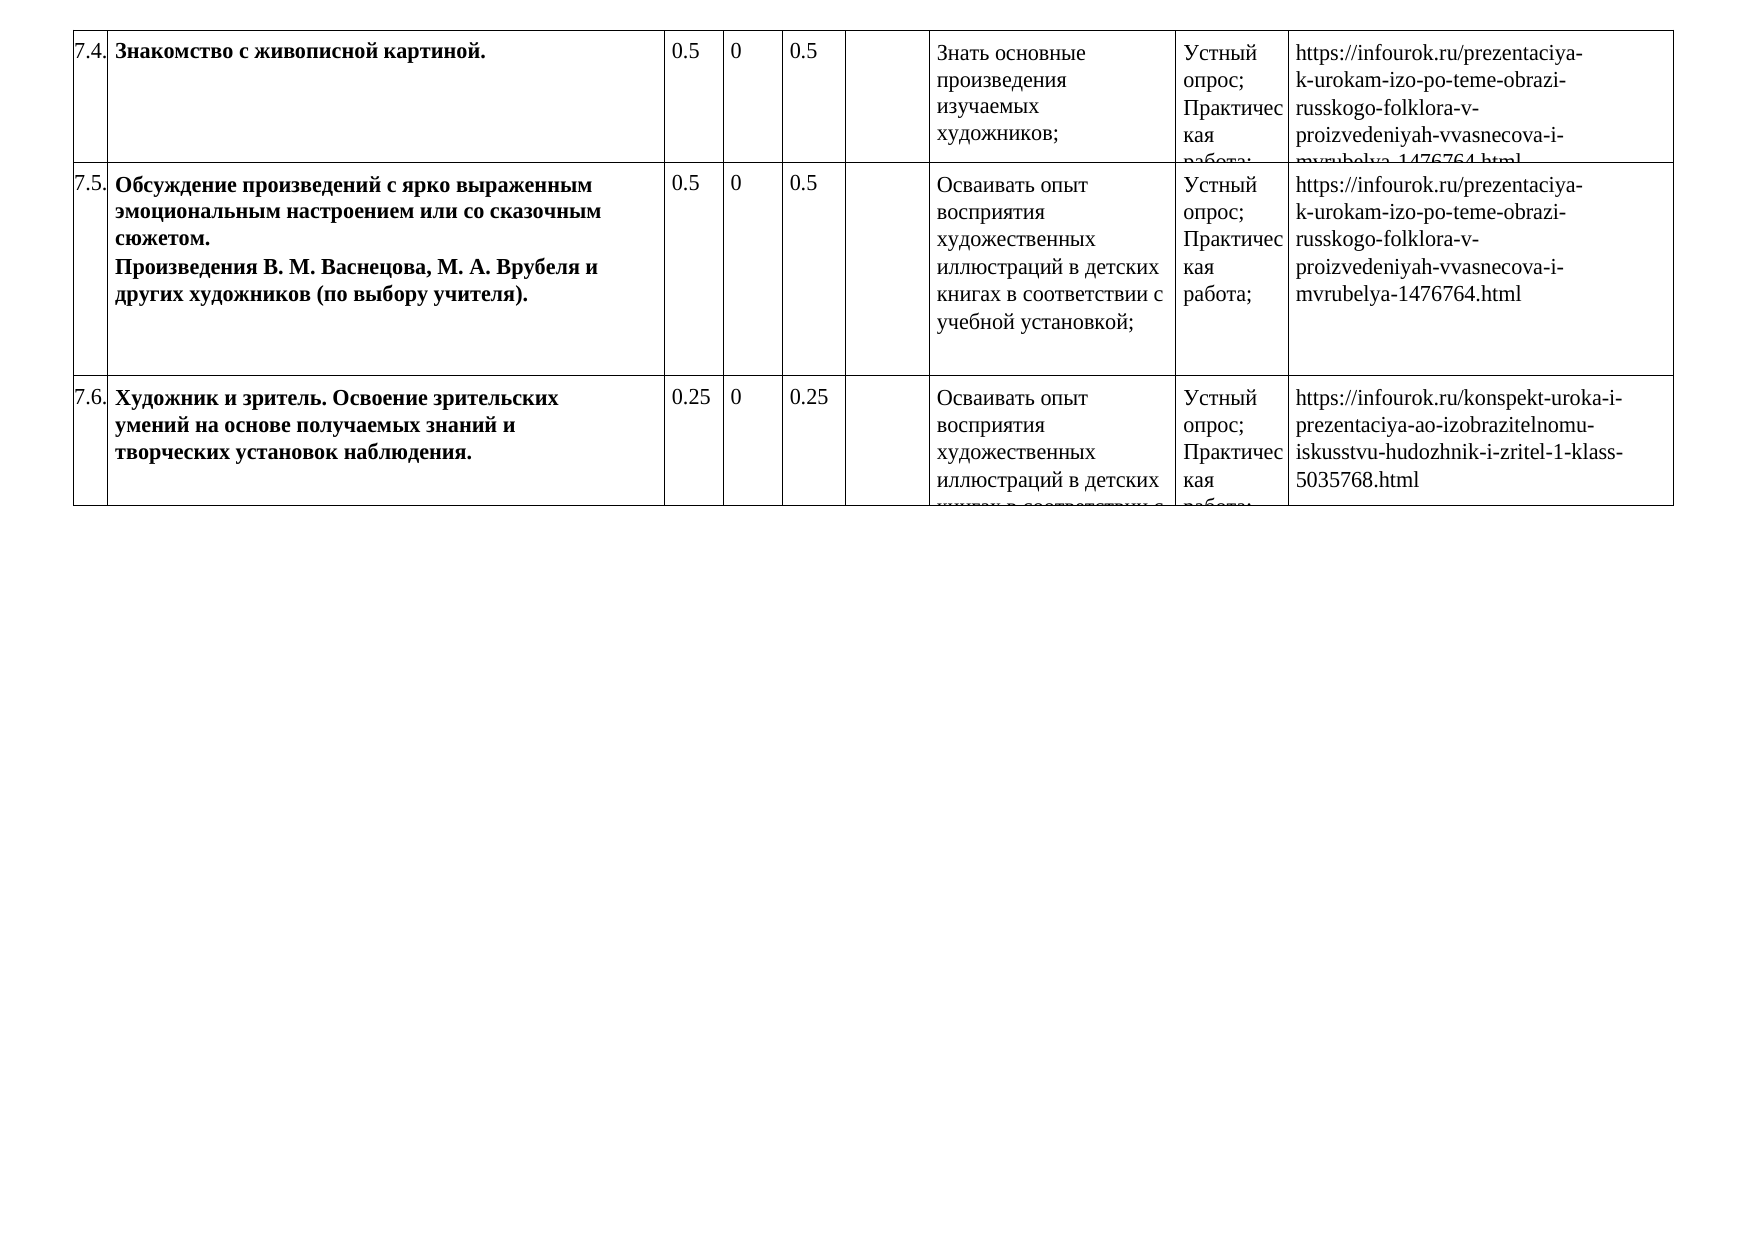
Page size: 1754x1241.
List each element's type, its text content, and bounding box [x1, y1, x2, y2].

table_cell 0 [724, 376, 782, 505]
table_cell https://infourok.ru/konspekt-uroka-i-prezentaciya-ao-izobrazitelnomu-iskusstvu-hudozhnik-i-zritel-1-klass-5035768.html [1289, 376, 1673, 505]
table_cell 7.5. [74, 163, 107, 375]
table_cell 0.5 [665, 31, 723, 162]
table_cell 0 [724, 163, 782, 375]
table_cell 0.5 [783, 163, 845, 375]
table_cell 7.4. [74, 31, 107, 162]
table_cell Устный опрос; Практическая работа; [1176, 163, 1288, 375]
table_cell Обсуждение произведений с ярко выраженным эмоциональным настроением или со сказочным сюжетом. Произведения В. М. Васнецова, М. А. Врубеля и других художников (по выбору учителя). [108, 163, 664, 375]
table_cell [846, 31, 929, 162]
table_cell Художник и зритель. Освоение зрительских умений на основе получаемых знаний и творческих установок наблюдения. [108, 376, 664, 505]
table_cell Осваивать опыт восприятия художественных иллюстраций в детских книгах в соответствии с учебной установкой; [930, 376, 1175, 505]
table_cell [1176, 31, 1288, 162]
table_cell 0.25 [783, 376, 845, 505]
table_cell Знакомство с живописной картиной. [108, 31, 664, 162]
table_cell Осваивать опыт восприятия художественных иллюстраций в детских книгах в соответствии с учебной установкой; [930, 163, 1175, 375]
table_cell 0 [724, 31, 782, 162]
table_cell 0.5 [665, 163, 723, 375]
table_cell 7.6. [74, 376, 107, 505]
table_cell https://infourok.ru/prezentaciya-k-urokam-izo-po-teme-obrazi-russkogo-folklora-v-proizvedeniyah-vvasnecova-i-mvrubelya-1476764.html [1289, 31, 1673, 162]
table_cell 0.25 [665, 376, 723, 505]
table_cell 0.5 [783, 31, 845, 162]
table_cell https://infourok.ru/prezentaciya-k-urokam-izo-po-teme-obrazi-russkogo-folklora-v-proizvedeniyah-vvasnecova-i-mvrubelya-1476764.html [1289, 163, 1673, 375]
table_cell [846, 376, 929, 505]
table_cell [846, 163, 929, 375]
table_cell Устный опрос; Практическая работа; [1176, 376, 1288, 505]
table_cell Знать основные произведения изучаемых художников; [930, 31, 1175, 162]
